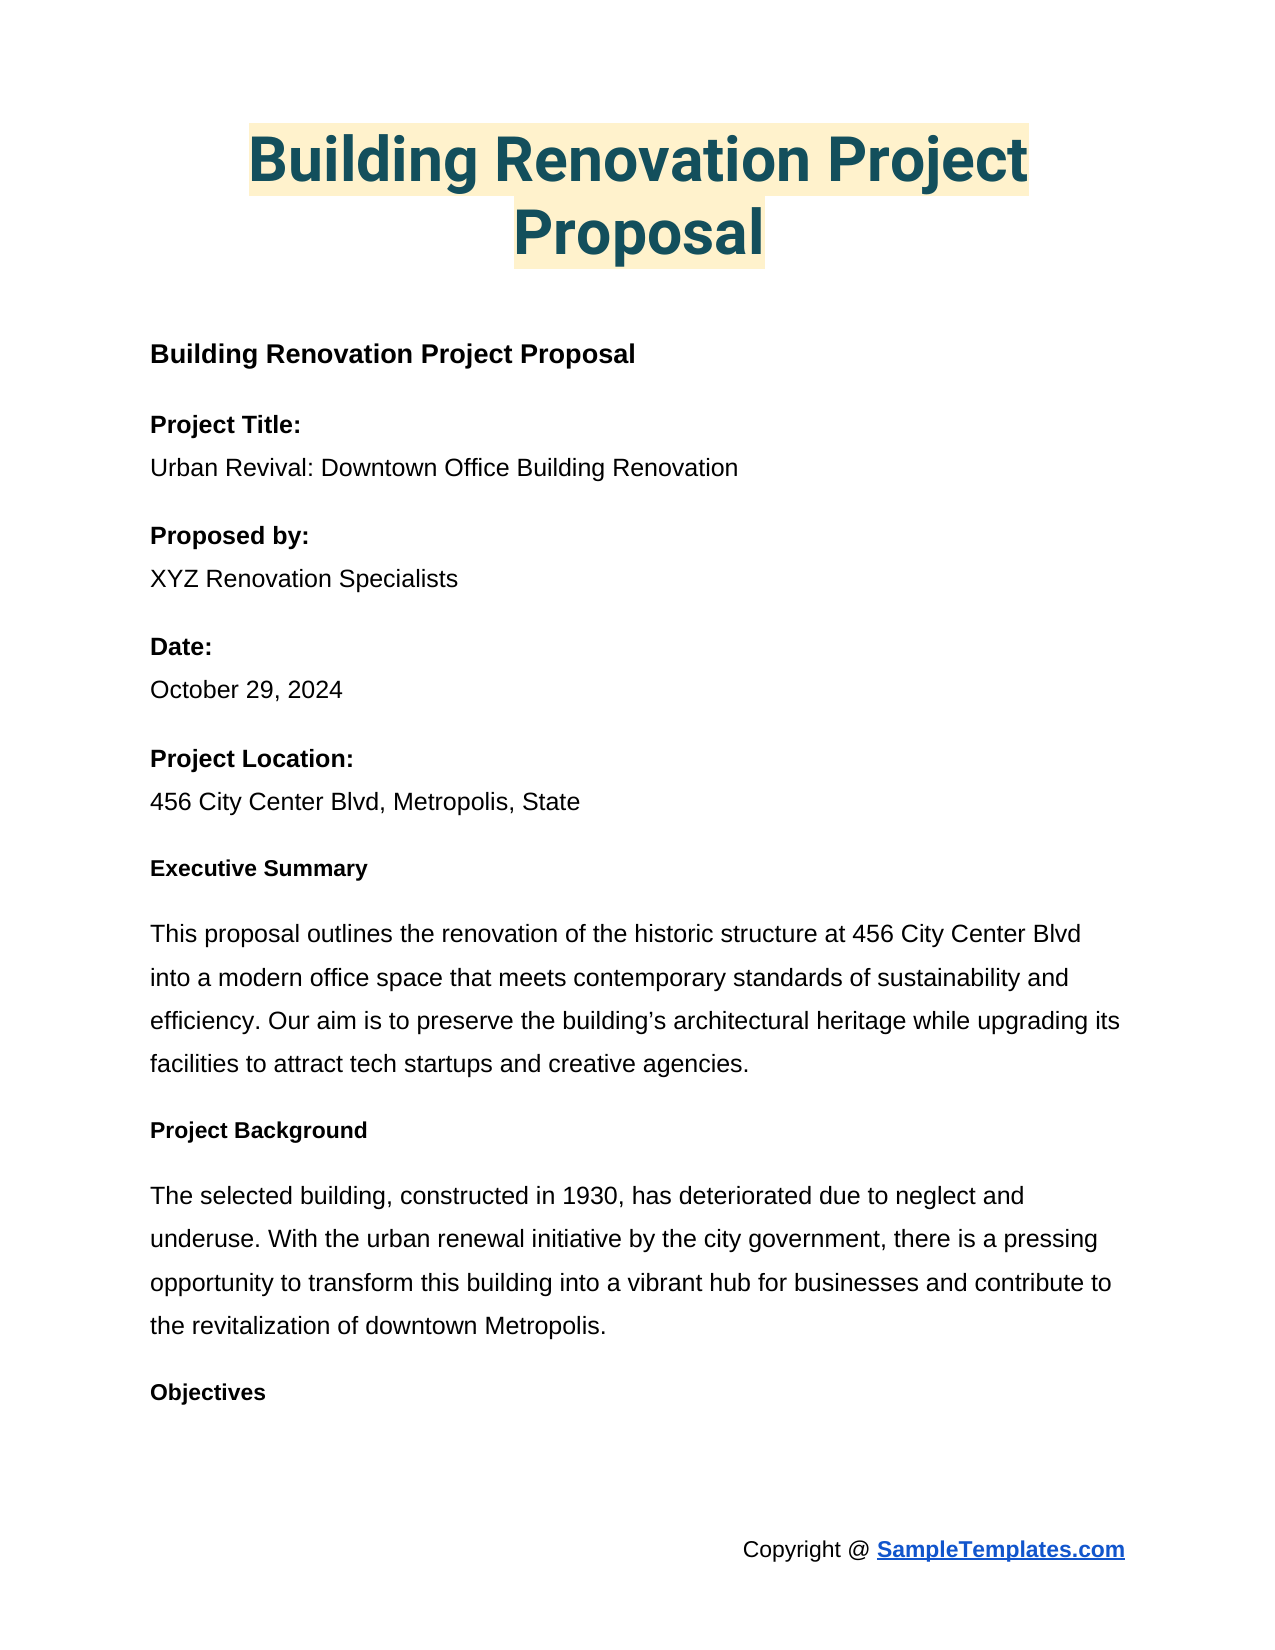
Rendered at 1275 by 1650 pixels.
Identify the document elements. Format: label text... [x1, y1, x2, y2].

subtitle Building Renovation Project Proposal [150, 338, 1125, 369]
subtitle Objectives [150, 1379, 1125, 1405]
text This proposal outlines the renovation of the historic structure at 456 City Center Blvd into a modern office space that meets contemporary standards of sustainability and efficiency. Our aim is to preserve the building’s architectural heritage while upgrading its facilities to attract tech startups and creative agencies. [150, 919, 1125, 1077]
subtitle Executive Summary [150, 855, 1125, 881]
text Project Location: 456 City Center Blvd, Metropolis, State [150, 744, 1125, 816]
title Building Renovation Project Proposal [150, 123, 514, 269]
text The selected building, constructed in 1930, has deteriorated due to neglect and underuse. With the urban renewal initiative by the city government, there is a pressing opportunity to transform this building into a vibrant hub for businesses and contribute to the revitalization of downtown Metropolis. [150, 1181, 1125, 1339]
subtitle Project Background [150, 1117, 1125, 1143]
text Date: October 29, 2024 [150, 632, 1125, 704]
text Proposed by: XYZ Renovation Specialists [150, 521, 1125, 593]
title Building Renovation Project Proposal [765, 123, 1128, 269]
text Project Title: Urban Revival: Downtown Office Building Renovation [150, 410, 1125, 482]
